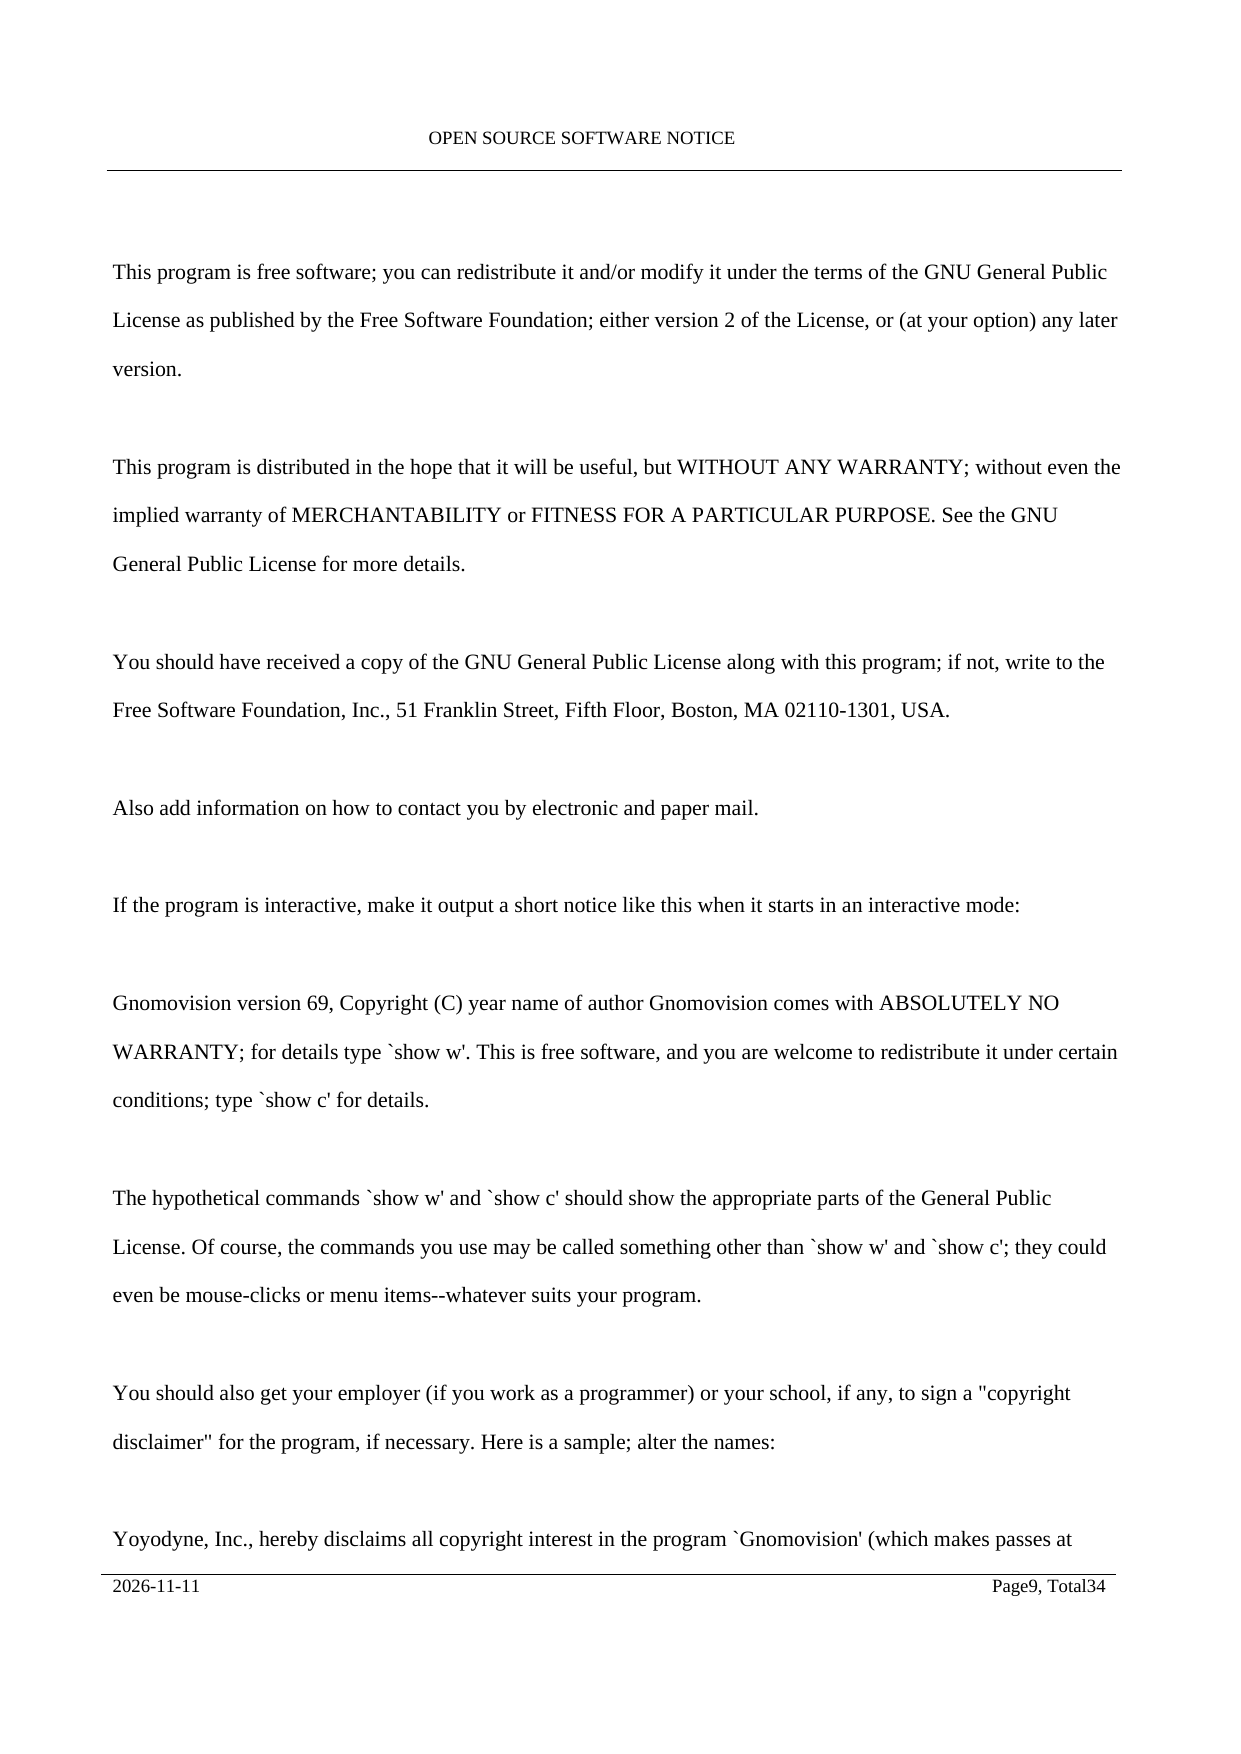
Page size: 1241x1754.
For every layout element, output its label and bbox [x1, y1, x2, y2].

text [112, 206, 1128, 1555]
